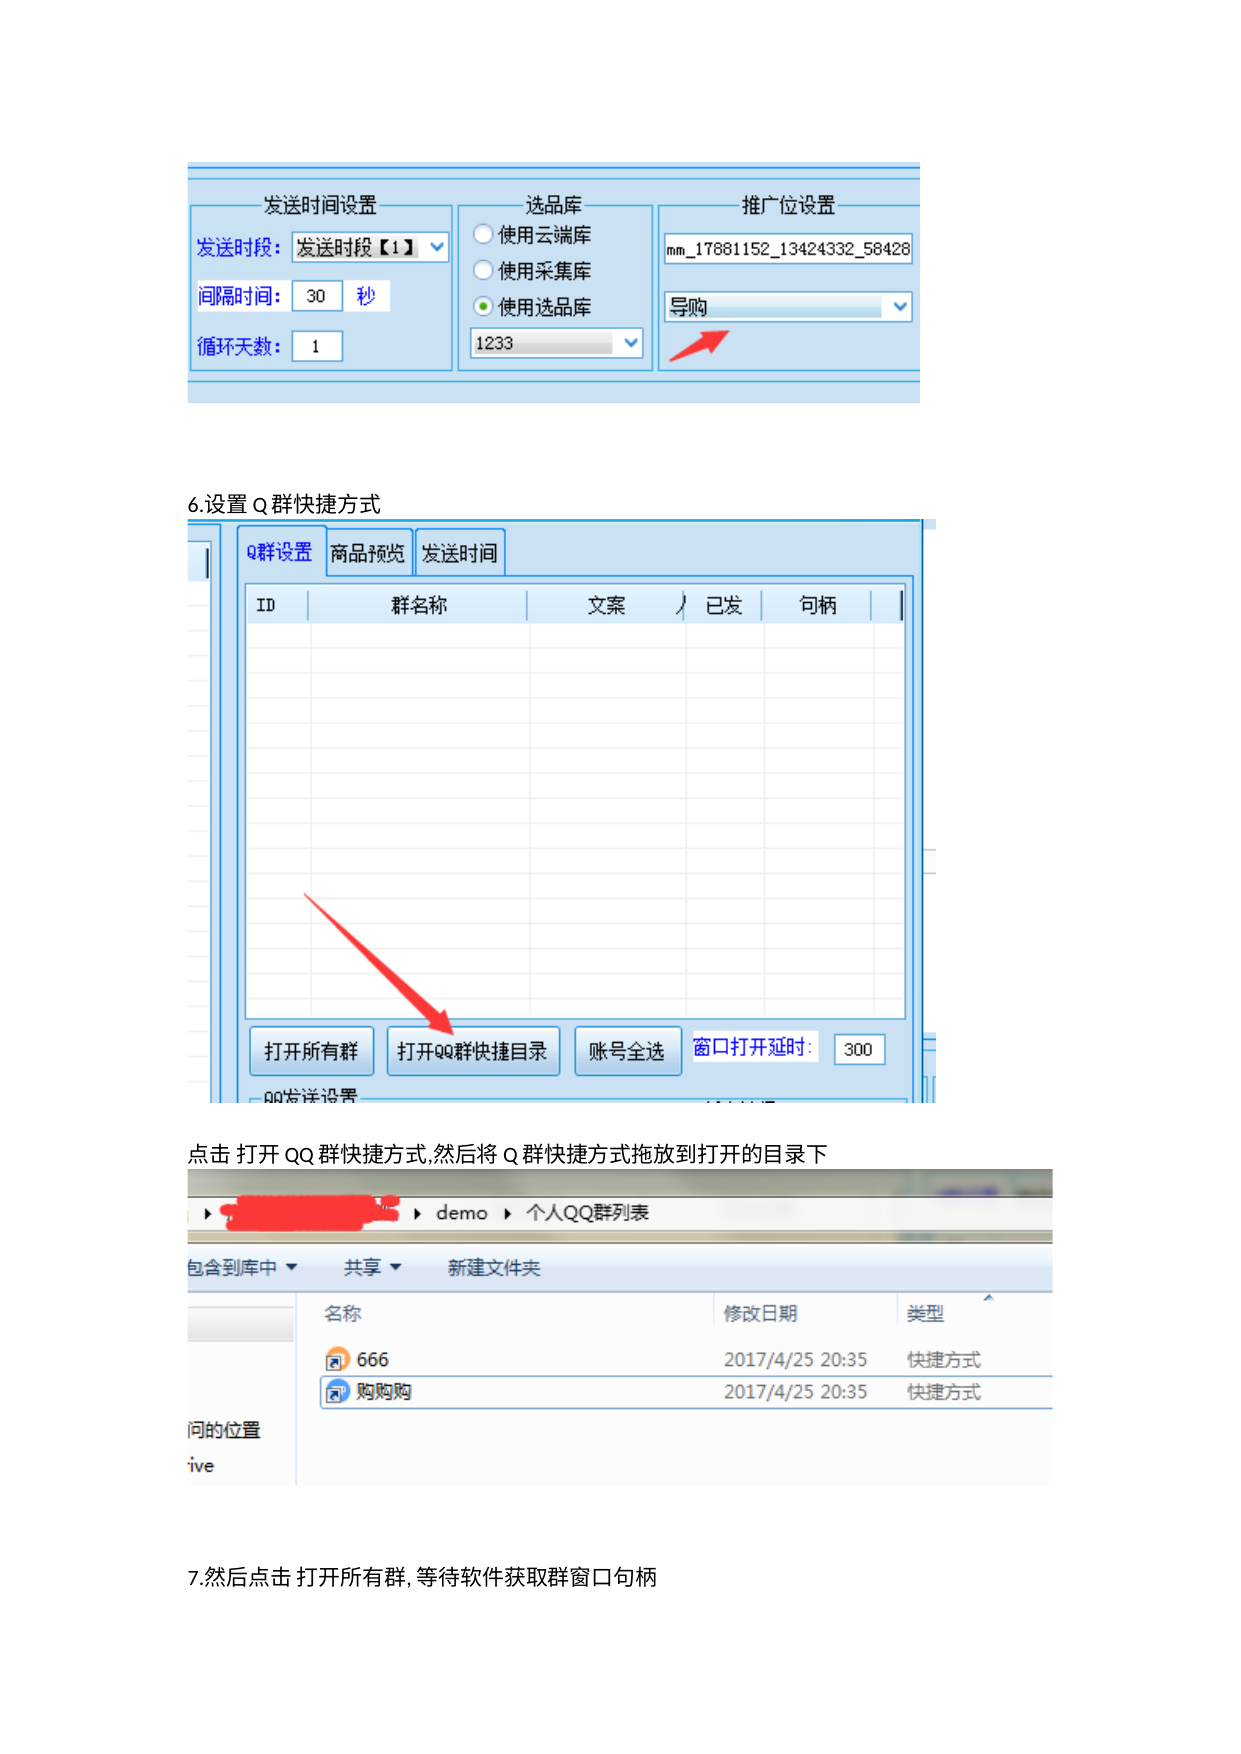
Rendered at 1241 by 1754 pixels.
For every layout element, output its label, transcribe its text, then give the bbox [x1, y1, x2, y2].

text 点击 打开QQ群快捷方式,然后将Q群快捷方式拖放到打开的目录下 [187, 1137, 1053, 1169]
picture [187, 519, 936, 1103]
picture [187, 1169, 1053, 1486]
text 6.设置Q群快捷方式 [187, 487, 1053, 519]
text 7.然后点击 打开所有群, 等待软件获取群窗口句柄 [187, 1559, 1053, 1592]
picture [187, 162, 921, 403]
